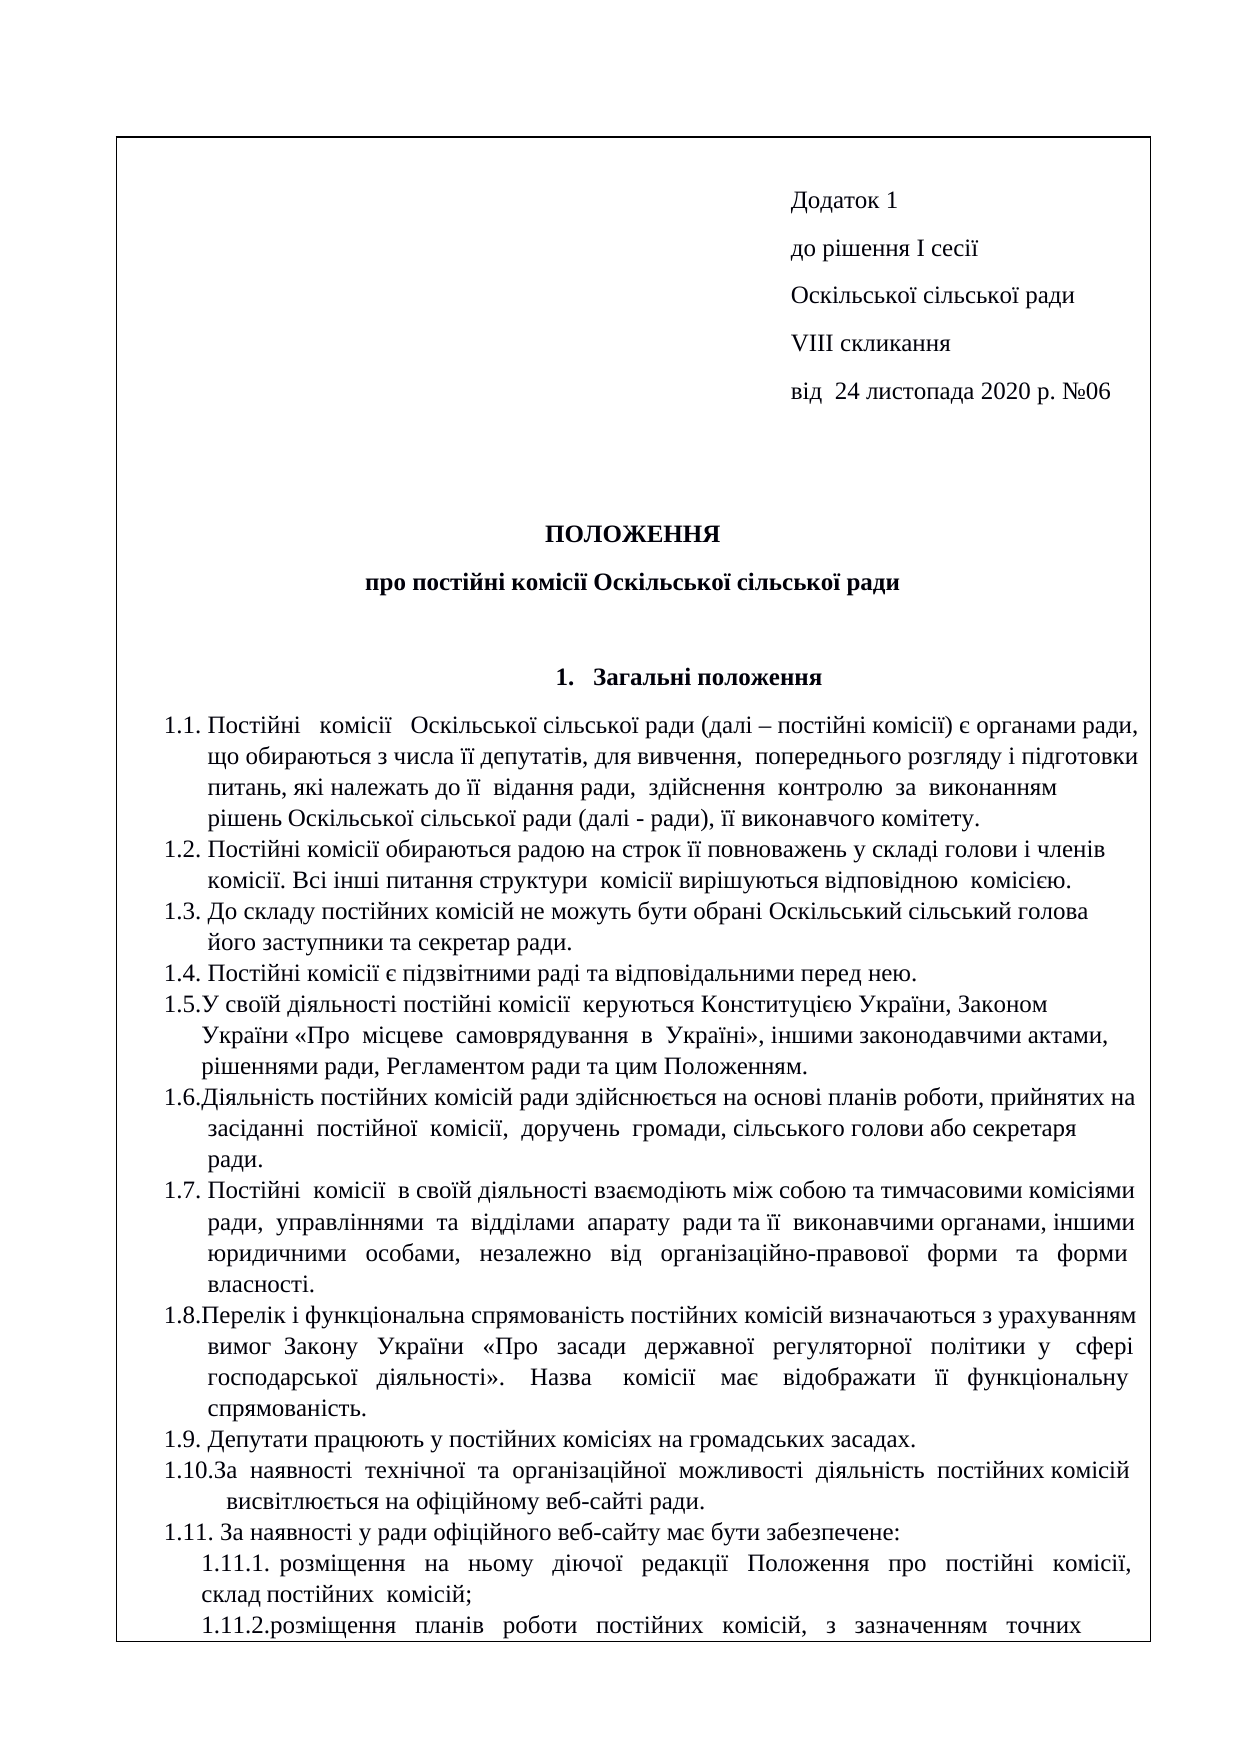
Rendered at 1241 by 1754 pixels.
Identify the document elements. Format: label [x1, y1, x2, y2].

table_header [117, 138, 1150, 1641]
